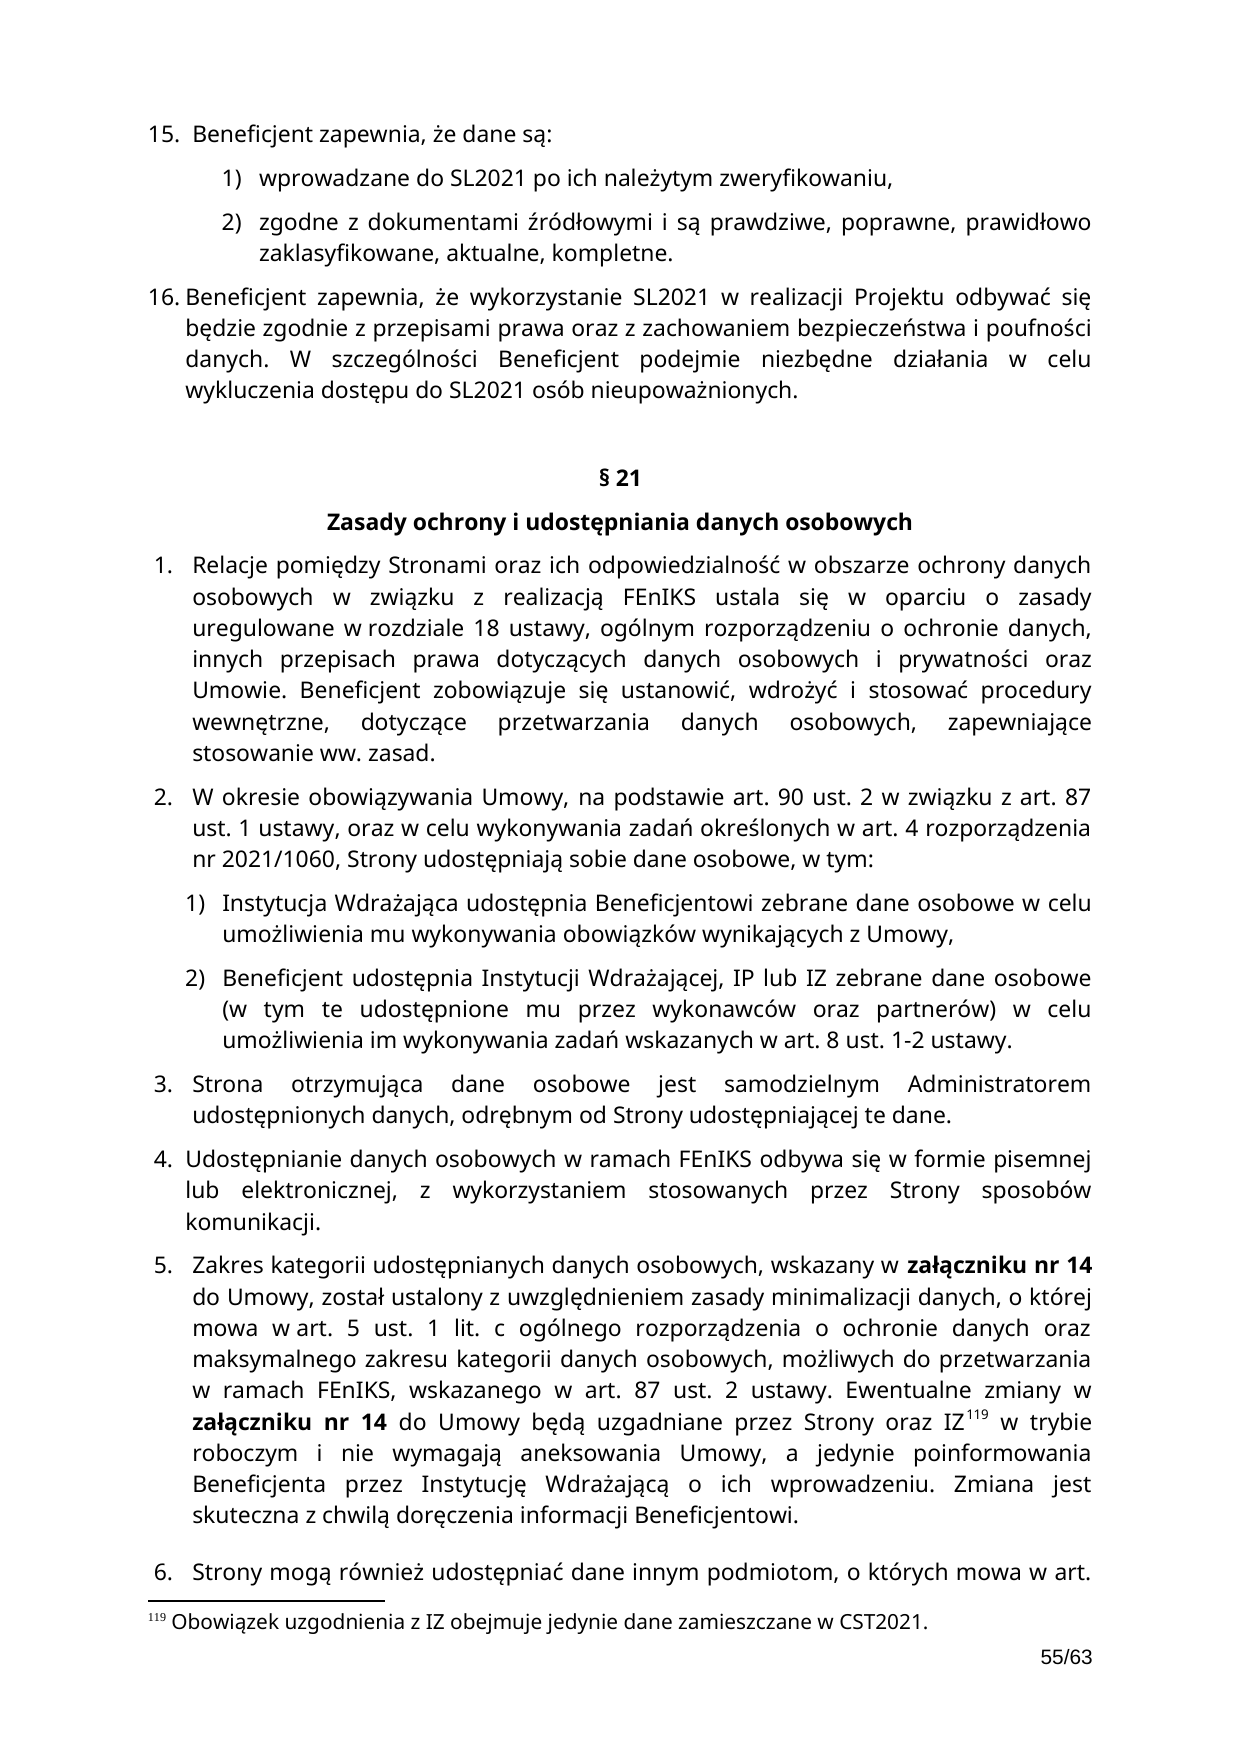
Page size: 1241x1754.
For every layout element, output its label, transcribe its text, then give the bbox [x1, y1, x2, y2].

text 1) wprowadzane do SL2021 po ich należytym zweryfikowaniu, [221, 162, 1092, 193]
list Udostępnianie danych osobowych w ramach FEnIKS odbywa się w formie pisemnej lub elektronicznej, z wykorzystaniem stosowanych przez Strony sposobów komunikacji. [148, 1143, 1092, 1237]
list W okresie obowiązywania Umowy, na podstawie art. 90 ust. 2 w związku z art. 87 ust. 1 ustawy, oraz w celu wykonywania zadań określonych w art. 4 rozporządzenia nr 2021/1060, Strony udostępniają sobie dane osobowe, w tym: [148, 781, 1092, 874]
list Instytucja Wdrażająca udostępnia Beneficjentowi zebrane dane osobowe w celu umożliwienia mu wykonywania obowiązków wynikających z Umowy, [185, 887, 1092, 949]
text § 21 [148, 462, 1092, 493]
list Beneficjent zapewnia, że wykorzystanie SL2021 w realizacji Projektu odbywać się będzie zgodnie z przepisami prawa oraz z zachowaniem bezpieczeństwa i poufności danych. W szczególności Beneficjent podejmie niezbędne działania w celu wykluczenia dostępu do SL2021 osób nieupoważnionych. [148, 281, 1092, 406]
list Relacje pomiędzy Stronami oraz ich odpowiedzialność w obszarze ochrony danych osobowych w związku z realizacją FEnIKS ustala się w oparciu o zasady uregulowane w rozdziale 18 ustawy, ogólnym rozporządzeniu o ochronie danych, innych przepisach prawa dotyczących danych osobowych i prywatności oraz Umowie. Beneficjent zobowiązuje się ustanowić, wdrożyć i stosować procedury wewnętrzne, dotyczące przetwarzania danych osobowych, zapewniające stosowanie ww. zasad. [148, 549, 1092, 768]
list Strona otrzymująca dane osobowe jest samodzielnym Administratorem udostępnionych danych, odrębnym od Strony udostępniającej te dane. [148, 1068, 1092, 1131]
list Zakres kategorii udostępnianych danych osobowych, wskazany w załączniku nr 14 do Umowy, został ustalony z uwzględnieniem zasady minimalizacji danych, o której mowa w art. 5 ust. 1 lit. c ogólnego rozporządzenia o ochronie danych oraz maksymalnego zakresu kategorii danych osobowych, możliwych do przetwarzania w ramach FEnIKS, wskazanego w art. 87 ust. 2 ustawy. Ewentualne zmiany w załączniku nr 14 do Umowy będą uzgadniane przez Strony oraz IZ w trybie roboczym i nie wymagają aneksowania Umowy, a jedynie poinformowania Beneficjenta przez Instytucję Wdrażającą o ich wprowadzeniu. Zmiana jest skuteczna z chwilą doręczenia informacji Beneficjentowi. [148, 1249, 1092, 1531]
text 15. Beneficjent zapewnia, że dane są: [148, 118, 1092, 149]
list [148, 1556, 1092, 1587]
list Beneficjent udostępnia Instytucji Wdrażającej, IP lub IZ zebrane dane osobowe (w tym te udostępnione mu przez wykonawców oraz partnerów) w celu umożliwienia im wykonywania zadań wskazanych w art. 8 ust. 1-2 ustawy. [185, 962, 1092, 1056]
text Zasady ochrony i udostępniania danych osobowych [148, 506, 1092, 537]
text 2) zgodne z dokumentami źródłowymi i są prawdziwe, poprawne, prawidłowo zaklasyfikowane, aktualne, kompletne. [221, 206, 1092, 268]
